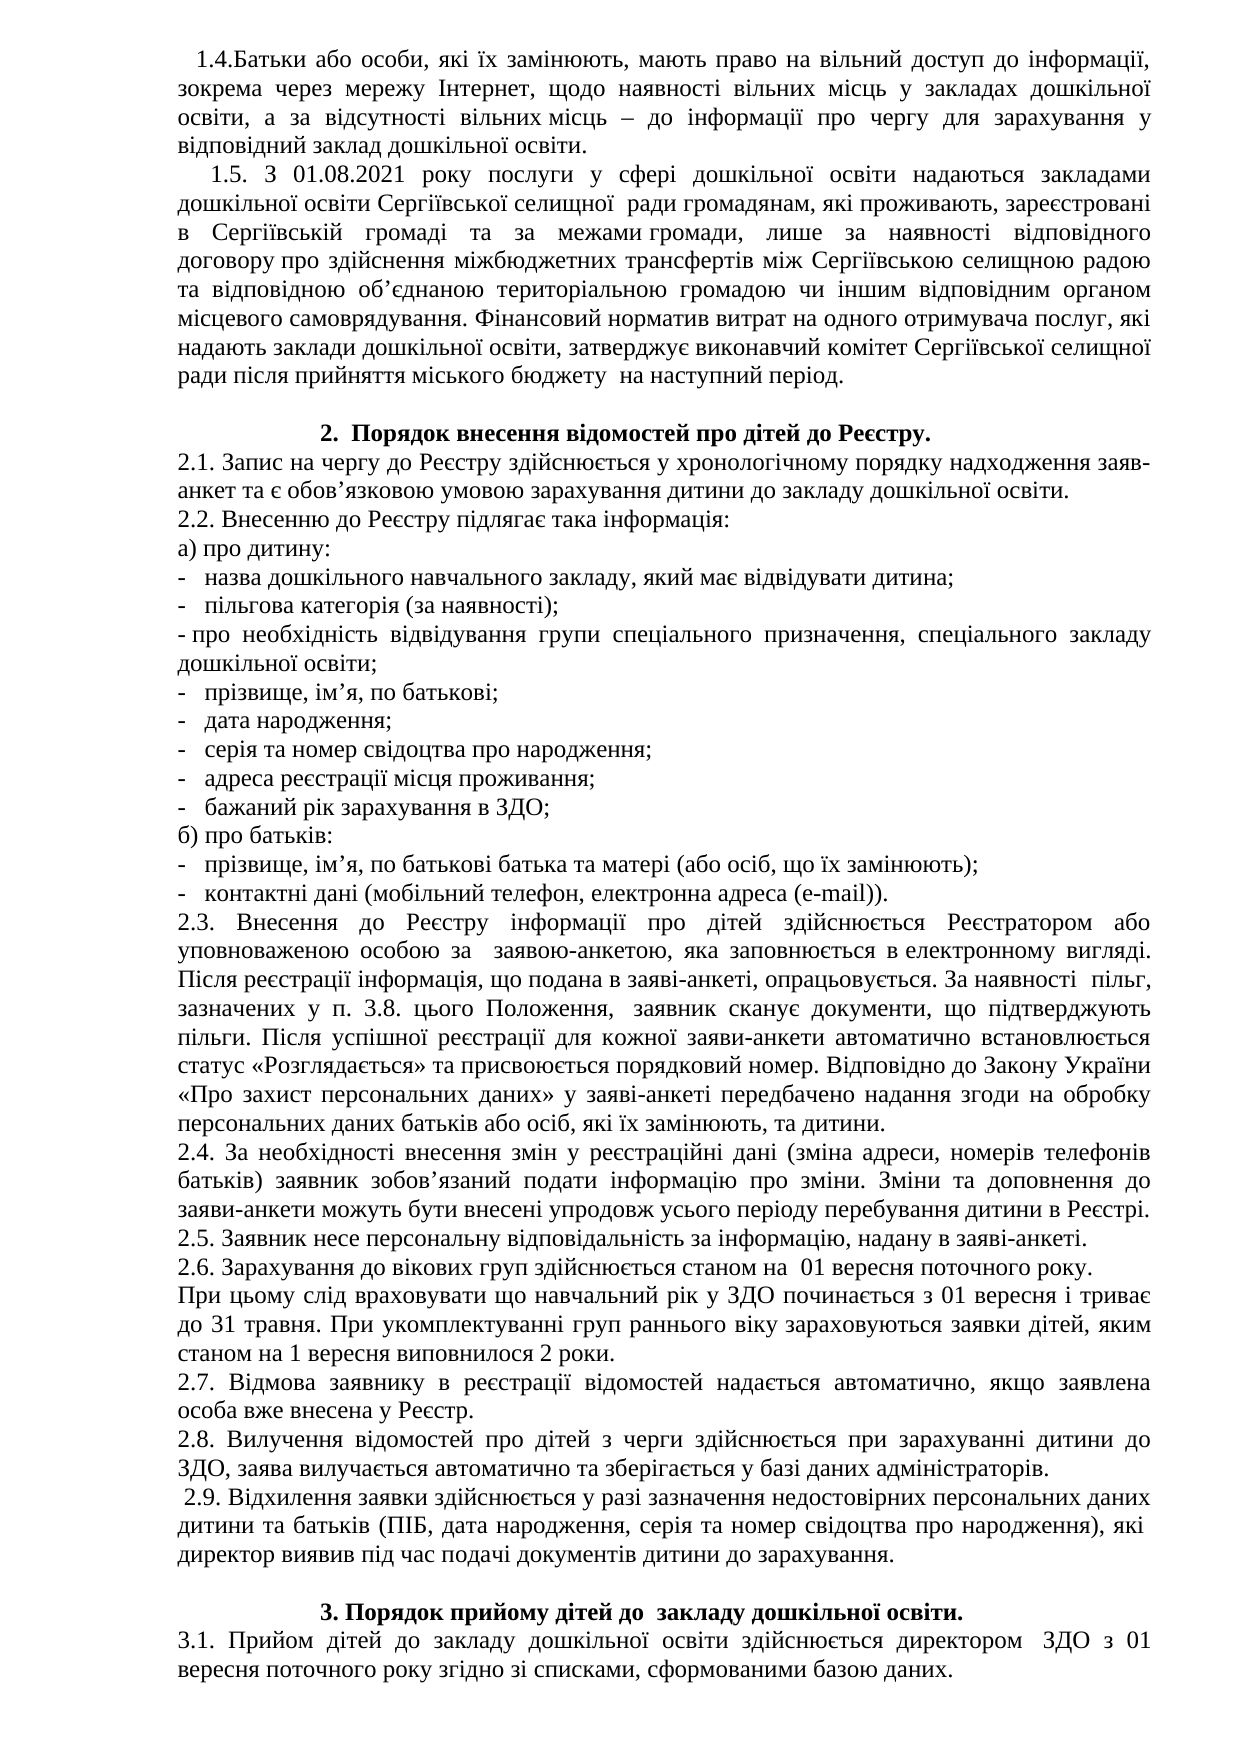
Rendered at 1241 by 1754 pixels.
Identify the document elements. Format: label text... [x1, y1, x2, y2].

text 1.5. З 01.08.2021 року послуги у сфері дошкільної освіти надаються закладами дошкільної освіти Сергіївської селищної ради громадянам, які проживають, зареєстровані в Сергіївській громаді та за межами громади, лише за наявності відповідного договору про здійснення міжбюджетних трансфертів між Сергіївською селищною радою та відповідною об’єднаною територіальною громадою чи іншим відповідним органом місцевого самоврядування. Фінансовий норматив витрат на одного отримувача послуг, які надають заклади дошкільної освіти, затверджує виконавчий комітет Сергіївської селищної ради після прийняття міського бюджету на наступний період. [177, 159, 1152, 389]
text 2.7. Відмова заявнику в реєстрації відомостей надається автоматично, якщо заявлена особа вже внесена у Реєстр. [177, 1367, 1152, 1424]
text - прізвище, ім’я, по батькові; [177, 677, 1152, 706]
text 2. Порядок внесення відомостей про дітей до Реєстру. [177, 418, 1152, 447]
text 2.3. Внесення до Реєстру інформації про дітей здійснюється Реєстратором або уповноваженою особою за заявою-анкетою, яка заповнюється в електронному вигляді. Після реєстрації інформація, що подана в заяві-анкеті, опрацьовується. За наявності пільг, зазначених у п. 3.8. цього Положення, заявник сканує документи, що підтверджують пільги. Після успішної реєстрації для кожної заяви-анкети автоматично встановлюється статус «Розглядається» та присвоюється порядковий номер. Відповідно до Закону України «Про захист персональних даних» у заяві-анкеті передбачено надання згоди на обробку персональних даних батьків або осіб, які їх замінюють, та дитини. [177, 907, 1152, 1137]
text 2.4. За необхідності внесення змін у реєстраційні дані (зміна адреси, номерів телефонів батьків) заявник зобов’язаний подати інформацію про зміни. Зміни та доповнення до заяви-анкети можуть бути внесені упродовж усього періоду перебування дитини в Реєстрі. [177, 1137, 1152, 1223]
text 2.6. Зарахування до вікових груп здійснюється станом на 01 вересня поточного року. [177, 1252, 1152, 1281]
text - дата народження; [177, 706, 1152, 734]
text 1.4.Батьки або особи, які їх замінюють, мають право на вільний доступ до інформації, зокрема через мережу Інтернет, щодо наявності вільних місць у закладах дошкільної освіти, а за відсутності вільних місць – до інформації про чергу для зарахування у відповідний заклад дошкільної освіти. [177, 44, 1152, 159]
text - серія та номер свідоцтва про народження; [177, 734, 1152, 763]
text - прізвище, ім’я, по батькові батька та матері (або осіб, що їх замінюють); [177, 849, 1152, 878]
text - пільгова категорія (за наявності); [177, 591, 1152, 619]
text - про необхідність відвідування групи спеціального призначення, спеціального закладу дошкільної освіти; [177, 619, 1152, 677]
text - адреса реєстрації місця проживання; [177, 763, 1152, 792]
text а) про дитину: [177, 533, 1152, 562]
text 3.1. Прийом дітей до закладу дошкільної освіти здійснюється директором ЗДО з 01 вересня поточного року згідно зі списками, сформованими базою даних. [177, 1626, 1152, 1683]
text 2.8. Вилучення відомостей про дітей з черги здійснюється при зарахуванні дитини до ЗДО, заява вилучається автоматично та зберігається у базі даних адміністраторів. [177, 1424, 1152, 1482]
text 2.5. Заявник несе персональну відповідальність за інформацію, надану в заяві-анкеті. [177, 1223, 1152, 1252]
text б) про батьків: [177, 821, 1152, 849]
text 2.2. Внесенню до Реєстру підлягає така інформація: [177, 504, 1152, 533]
text - назва дошкільного навчального закладу, який має відвідувати дитина; [177, 562, 1152, 591]
text 2.1. Запис на чергу до Реєстру здійснюється у хронологічному порядку надходження заяв-анкет та є обов’язковою умовою зарахування дитини до закладу дошкільної освіти. [177, 447, 1152, 504]
text 2.9. Відхилення заявки здійснюється у разі зазначення недостовірних персональних даних дитини та батьків (ПІБ, дата народження, серія та номер свідоцтва про народження), які директор виявив під час подачі документів дитини до зарахування. [177, 1482, 1152, 1568]
text 3. Порядок прийому дітей до закладу дошкільної освіти. [177, 1597, 1152, 1626]
text - контактні дані (мобільний телефон, електронна адреса (е-mаіl)). [177, 878, 1152, 907]
text - бажаний рік зарахування в ЗДО; [177, 792, 1152, 821]
text При цьому слід враховувати що навчальний рік у ЗДО починається з 01 вересня і триває до 31 травня. При укомплектуванні груп раннього віку зараховуються заявки дітей, яким станом на 1 вересня виповнилося 2 роки. [177, 1281, 1152, 1367]
